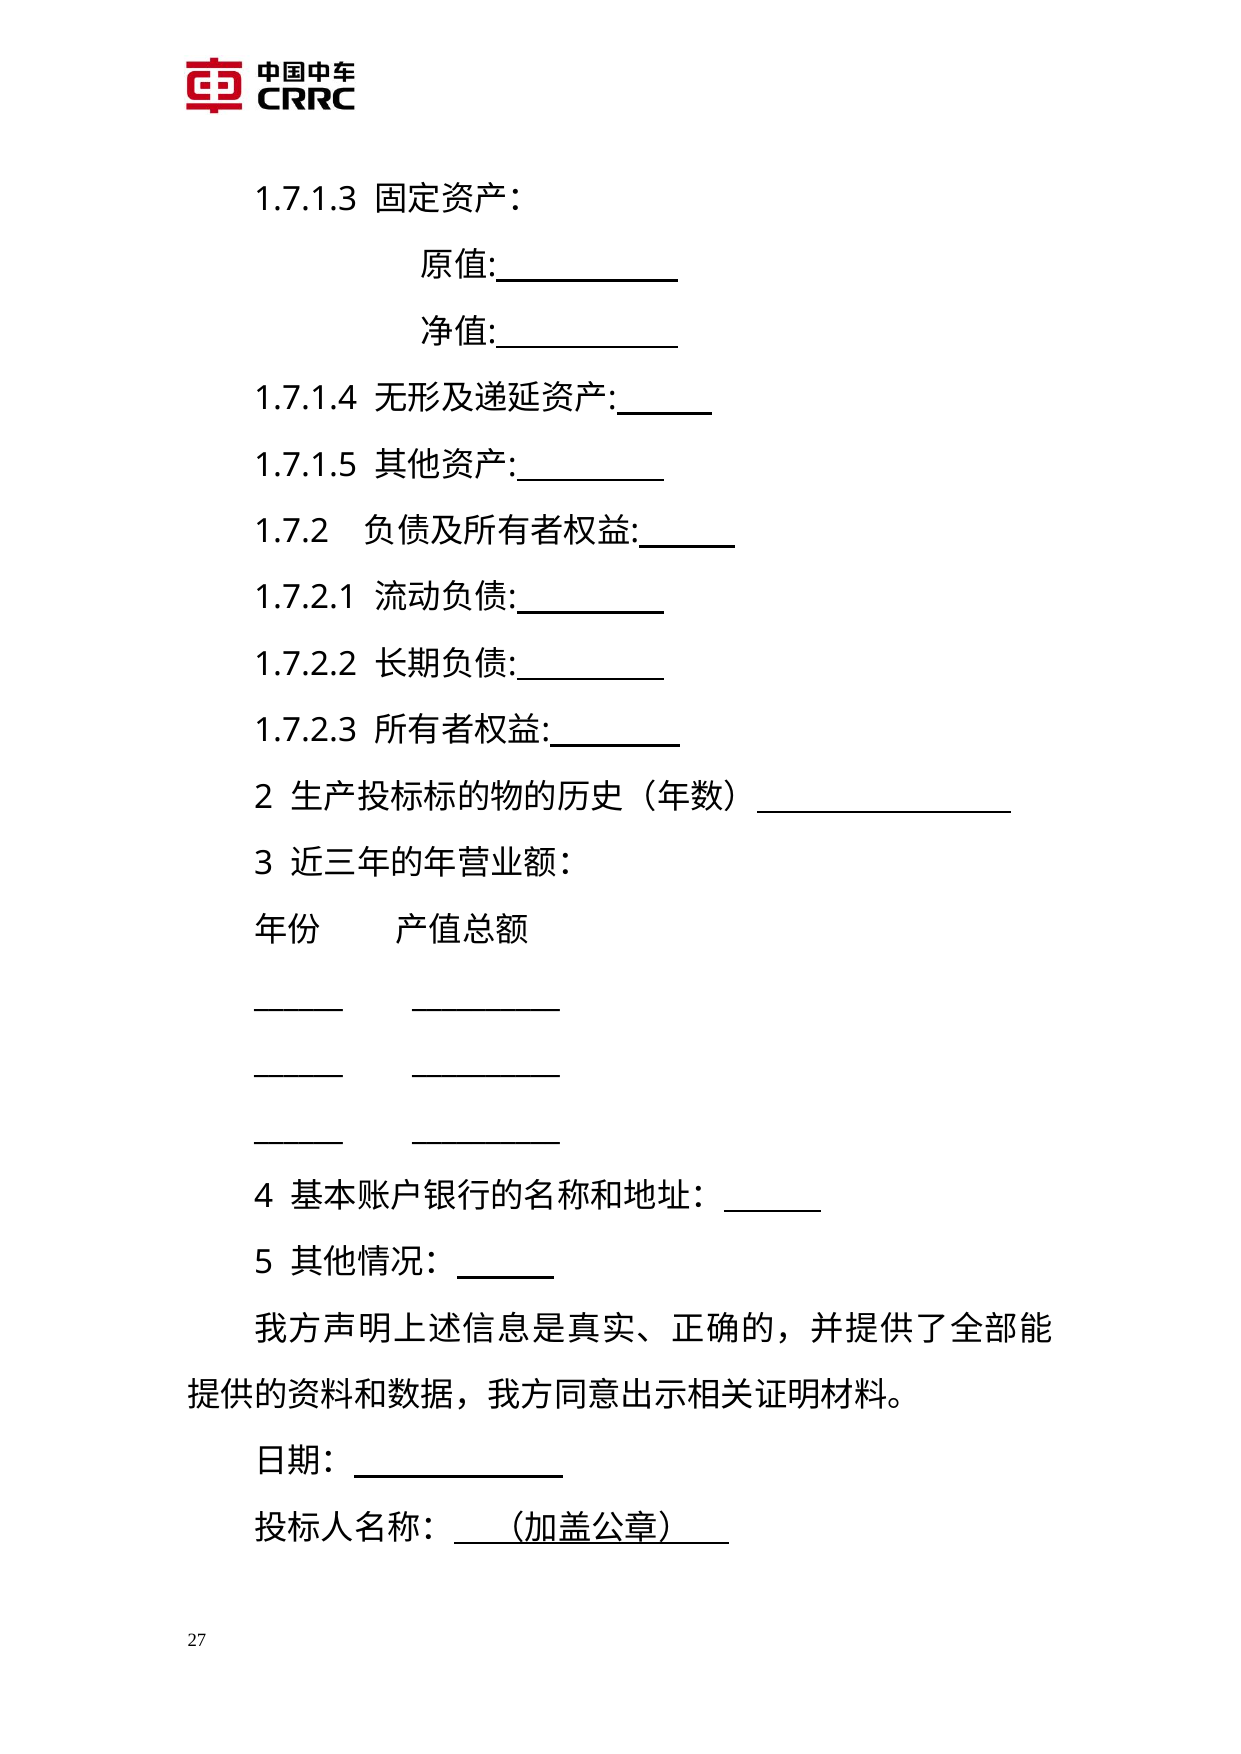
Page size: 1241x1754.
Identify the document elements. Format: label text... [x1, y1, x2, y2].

text 原值: [187, 229, 1053, 295]
text 投标人名称： （加盖公章） [187, 1492, 1053, 1558]
text 1.7.1.5 其他资产: [187, 428, 1053, 495]
text 我方声明上述信息是真实、正确的，并提供了全部能提供的资料和数据，我方同意出示相关证明材料。 [187, 1292, 1053, 1425]
text 3 近三年的年营业额： [187, 827, 1053, 893]
text 1.7.2.1 流动负债: [187, 561, 1053, 628]
text 2 生产投标标的物的历史（年数） [187, 761, 1053, 827]
text 1.7.1.3 固定资产： [187, 162, 1053, 229]
text ______ __________ [187, 1026, 1053, 1093]
text ______ __________ [187, 1093, 1053, 1159]
text 1.7.2 负债及所有者权益: [187, 495, 1053, 561]
text 1.7.2.3 所有者权益: [187, 694, 1053, 761]
text 5 其他情况： [187, 1226, 1053, 1292]
text ______ __________ [187, 960, 1053, 1026]
text 日期： [187, 1425, 1053, 1492]
text 净值: [187, 295, 1053, 362]
text 年份 产值总额 [187, 893, 1053, 960]
picture [183, 55, 357, 115]
text 1.7.1.4 无形及递延资产: [187, 362, 1053, 428]
text 1.7.2.2 长期负债: [187, 628, 1053, 694]
text 4 基本账户银行的名称和地址： [187, 1159, 1053, 1226]
